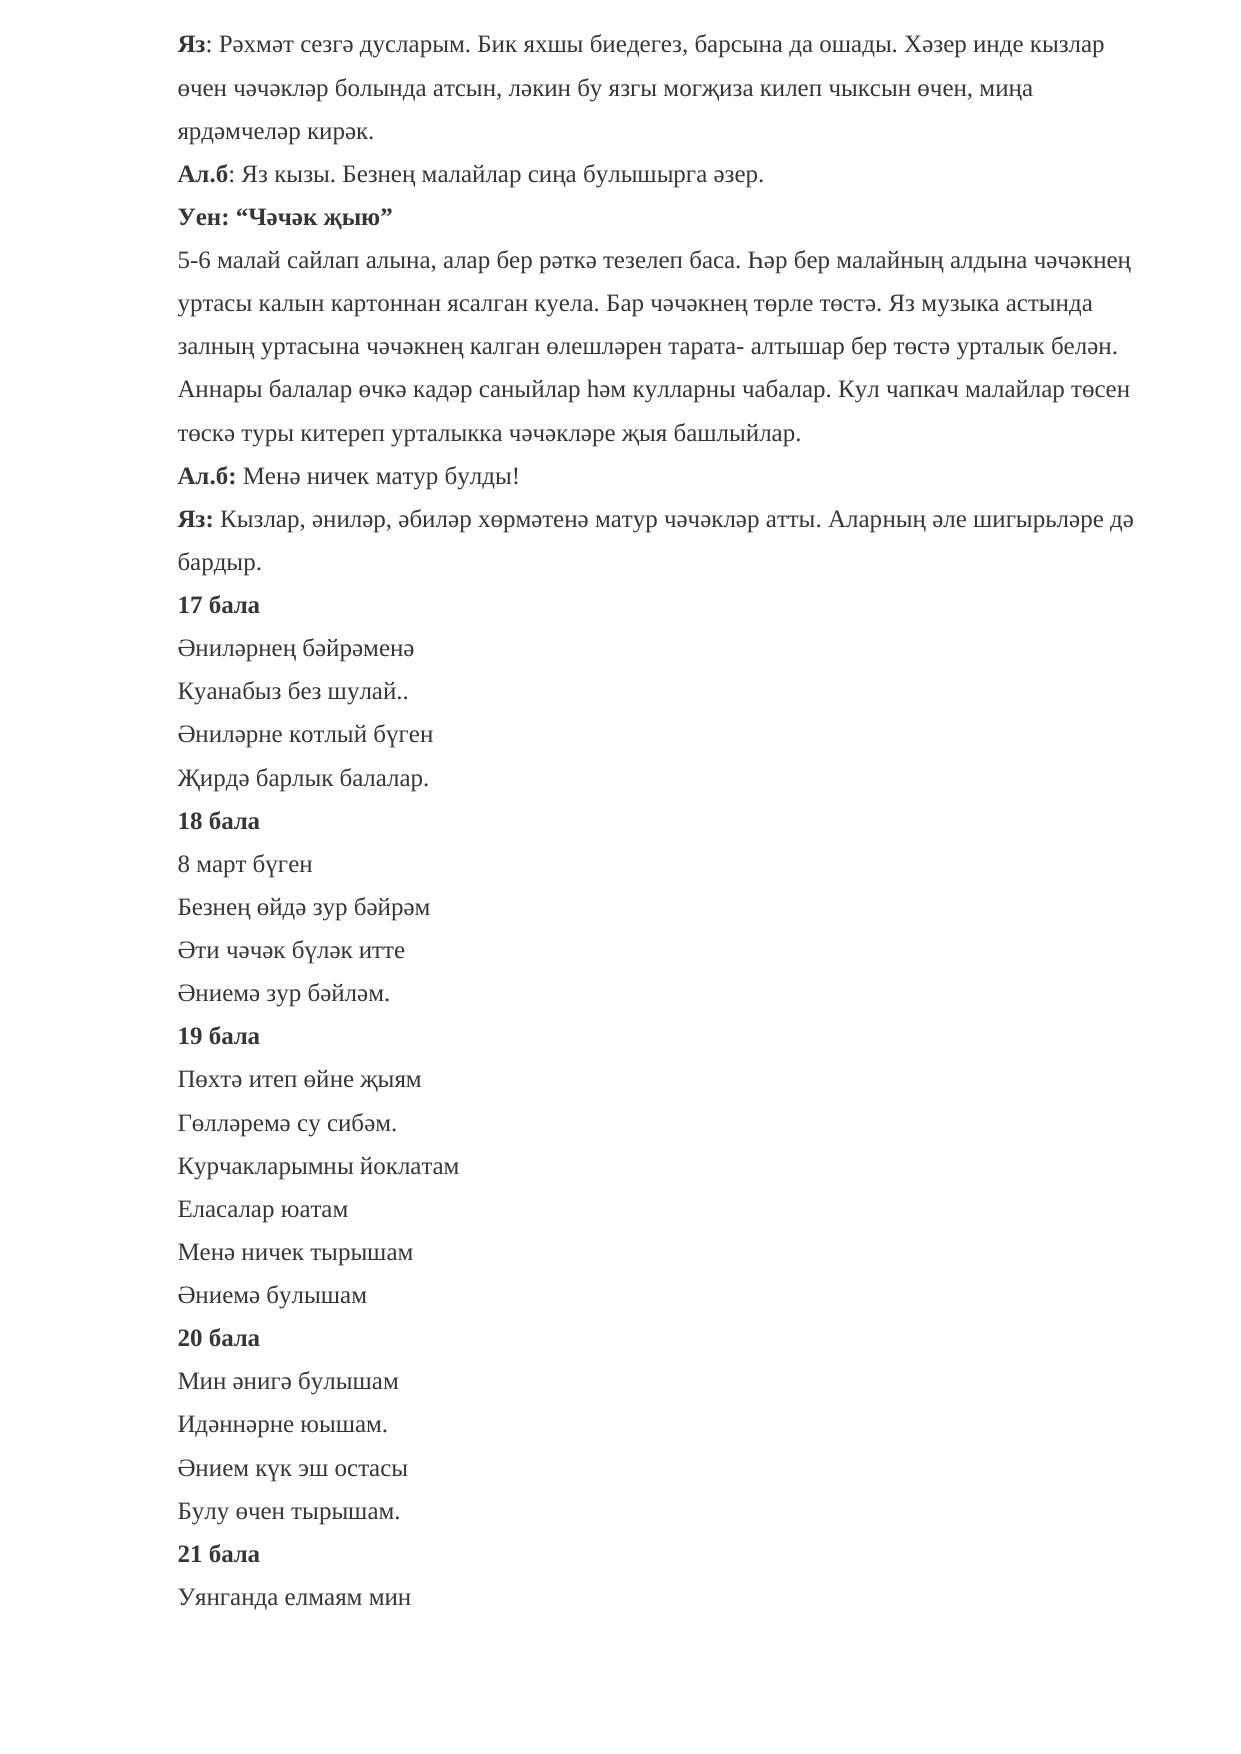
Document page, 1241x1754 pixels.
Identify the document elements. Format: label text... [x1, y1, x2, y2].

text 20 бала [177, 1323, 1152, 1352]
text Әниемә булышам [177, 1280, 1152, 1309]
text Әниләрне котлый бүген [177, 719, 1152, 748]
text Курчакларымны йоклатам [177, 1151, 1152, 1179]
text Еласалар юатам [177, 1194, 1152, 1223]
text Яз: Кызлар, әниләр, әбиләр хөрмәтенә матур чәчәкләр атты. Аларның әле шигырьләре дә бардыр. [177, 504, 1152, 576]
text Әнием күк эш остасы [177, 1453, 1152, 1481]
text Булу өчен тырышам. [177, 1496, 1152, 1524]
text Әниләрнең бәйрәменә [177, 633, 1152, 662]
text Куанабыз без шулай.. [177, 676, 1152, 705]
text Әниемә зур бәйләм. [177, 978, 1152, 1007]
text 18 бала [177, 806, 1152, 834]
text 17 бала [177, 590, 1152, 619]
text Әти чәчәк бүләк итте [177, 935, 1152, 964]
text Ал.б: Менә ничек матур булды! [177, 461, 1152, 489]
text Мин әнигә булышам [177, 1366, 1152, 1395]
text Уянганда елмаям мин [177, 1582, 1152, 1611]
text Җирдә барлык балалар. [177, 763, 1152, 791]
text 8 март бүген [177, 849, 1152, 878]
text 5-6 малай сайлап алына, алар бер рәткә тезелеп баса. Һәр бер малайның алдына чәчәкнең уртасы калын картоннан ясалган куела. Бар чәчәкнең төрле төстә. Яз музыка астында залның уртасына чәчәкнең калган өлешләрен тарата- алтышар бер төстә урталык белән. Аннары балалар өчкә кадәр саныйлар һәм кулларны чабалар. Кул чапкач малайлар төсен төскә туры китереп урталыкка чәчәкләре җыя башлыйлар. [177, 245, 1152, 446]
text Идәннәрне юышам. [177, 1409, 1152, 1438]
text Яз: Рәхмәт сезгә дусларым. Бик яхшы биедегез, барсына да ошады. Хәзер инде кызлар өчен чәчәкләр болында атсын, ләкин бу язгы могҗиза килеп чыксын өчен, миңа ярдәмчеләр кирәк. [177, 29, 1152, 144]
text 21 бала [177, 1539, 1152, 1568]
text Уен: “Чәчәк җыю” [177, 202, 1152, 231]
text Ал.б: Яз кызы. Безнең малайлар сиңа булышырга әзер. [177, 159, 1152, 188]
text Пөхтә итеп өйне җыям [177, 1064, 1152, 1093]
text Безнең өйдә зур бәйрәм [177, 892, 1152, 921]
text 19 бала [177, 1021, 1152, 1050]
text Гөлләремә су сибәм. [177, 1108, 1152, 1136]
text Менә ничек тырышам [177, 1237, 1152, 1266]
